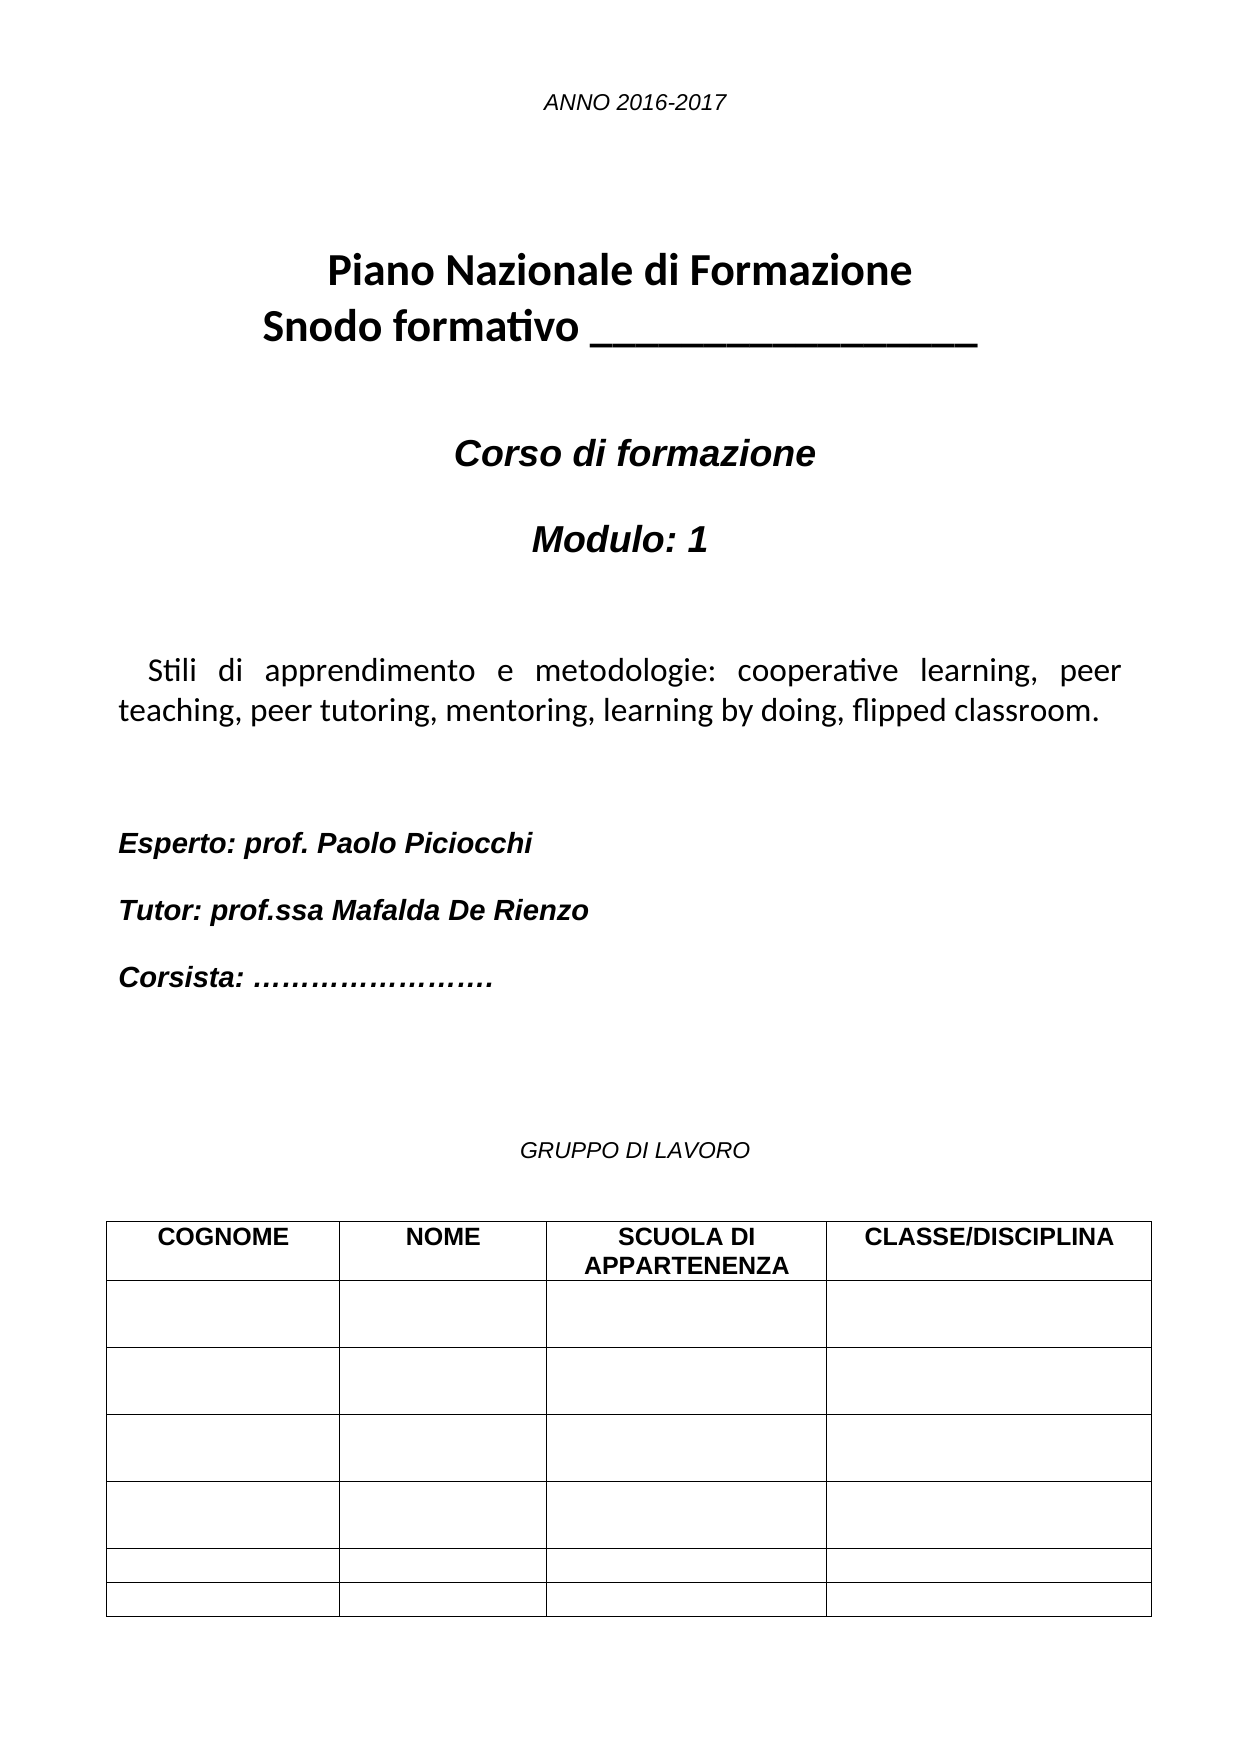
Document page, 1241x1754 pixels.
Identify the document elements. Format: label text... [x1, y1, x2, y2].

text Corsista: ……………………. [118, 960, 1122, 994]
table_cell [827, 1549, 1151, 1582]
table_cell [827, 1281, 1151, 1347]
table_header COGNOME [107, 1222, 339, 1280]
table_cell [107, 1348, 339, 1414]
table_cell [340, 1281, 546, 1347]
text Tutor: prof.ssa Mafalda De Rienzo [118, 893, 1122, 927]
table_cell [547, 1281, 826, 1347]
table_cell [107, 1549, 339, 1582]
table_cell [107, 1415, 339, 1481]
text GRUPPO DI LAVORO [118, 1137, 1122, 1164]
table_cell [547, 1583, 826, 1616]
table_cell [547, 1549, 826, 1582]
table_header CLASSE/DISCIPLINA [827, 1222, 1151, 1280]
table_cell [547, 1415, 826, 1481]
table_cell [340, 1549, 546, 1582]
table_cell [547, 1482, 826, 1548]
table_cell [827, 1415, 1151, 1481]
table_header SCUOLA DI APPARTENENZA [547, 1222, 826, 1280]
table_cell [827, 1583, 1151, 1616]
text Corso di formazione [118, 431, 1122, 474]
text ANNO 2016-2017 [118, 89, 1122, 115]
table_cell [827, 1348, 1151, 1414]
table_cell [340, 1583, 546, 1616]
table_cell [340, 1348, 546, 1414]
table_cell [827, 1482, 1151, 1548]
text Stili di apprendimento e metodologie: cooperative learning, peer teaching, peer tutoring, mentoring, learning by doing, flipped classroom. [118, 649, 1122, 730]
table_cell [340, 1482, 546, 1548]
table_cell [340, 1415, 546, 1481]
table_cell [107, 1482, 339, 1548]
table_cell [107, 1583, 339, 1616]
text Modulo: 1 [118, 517, 1122, 561]
table_cell [107, 1281, 339, 1347]
table_cell [547, 1348, 826, 1414]
text Esperto: prof. Paolo Piciocchi [118, 826, 1122, 859]
table_header NOME [340, 1222, 546, 1280]
